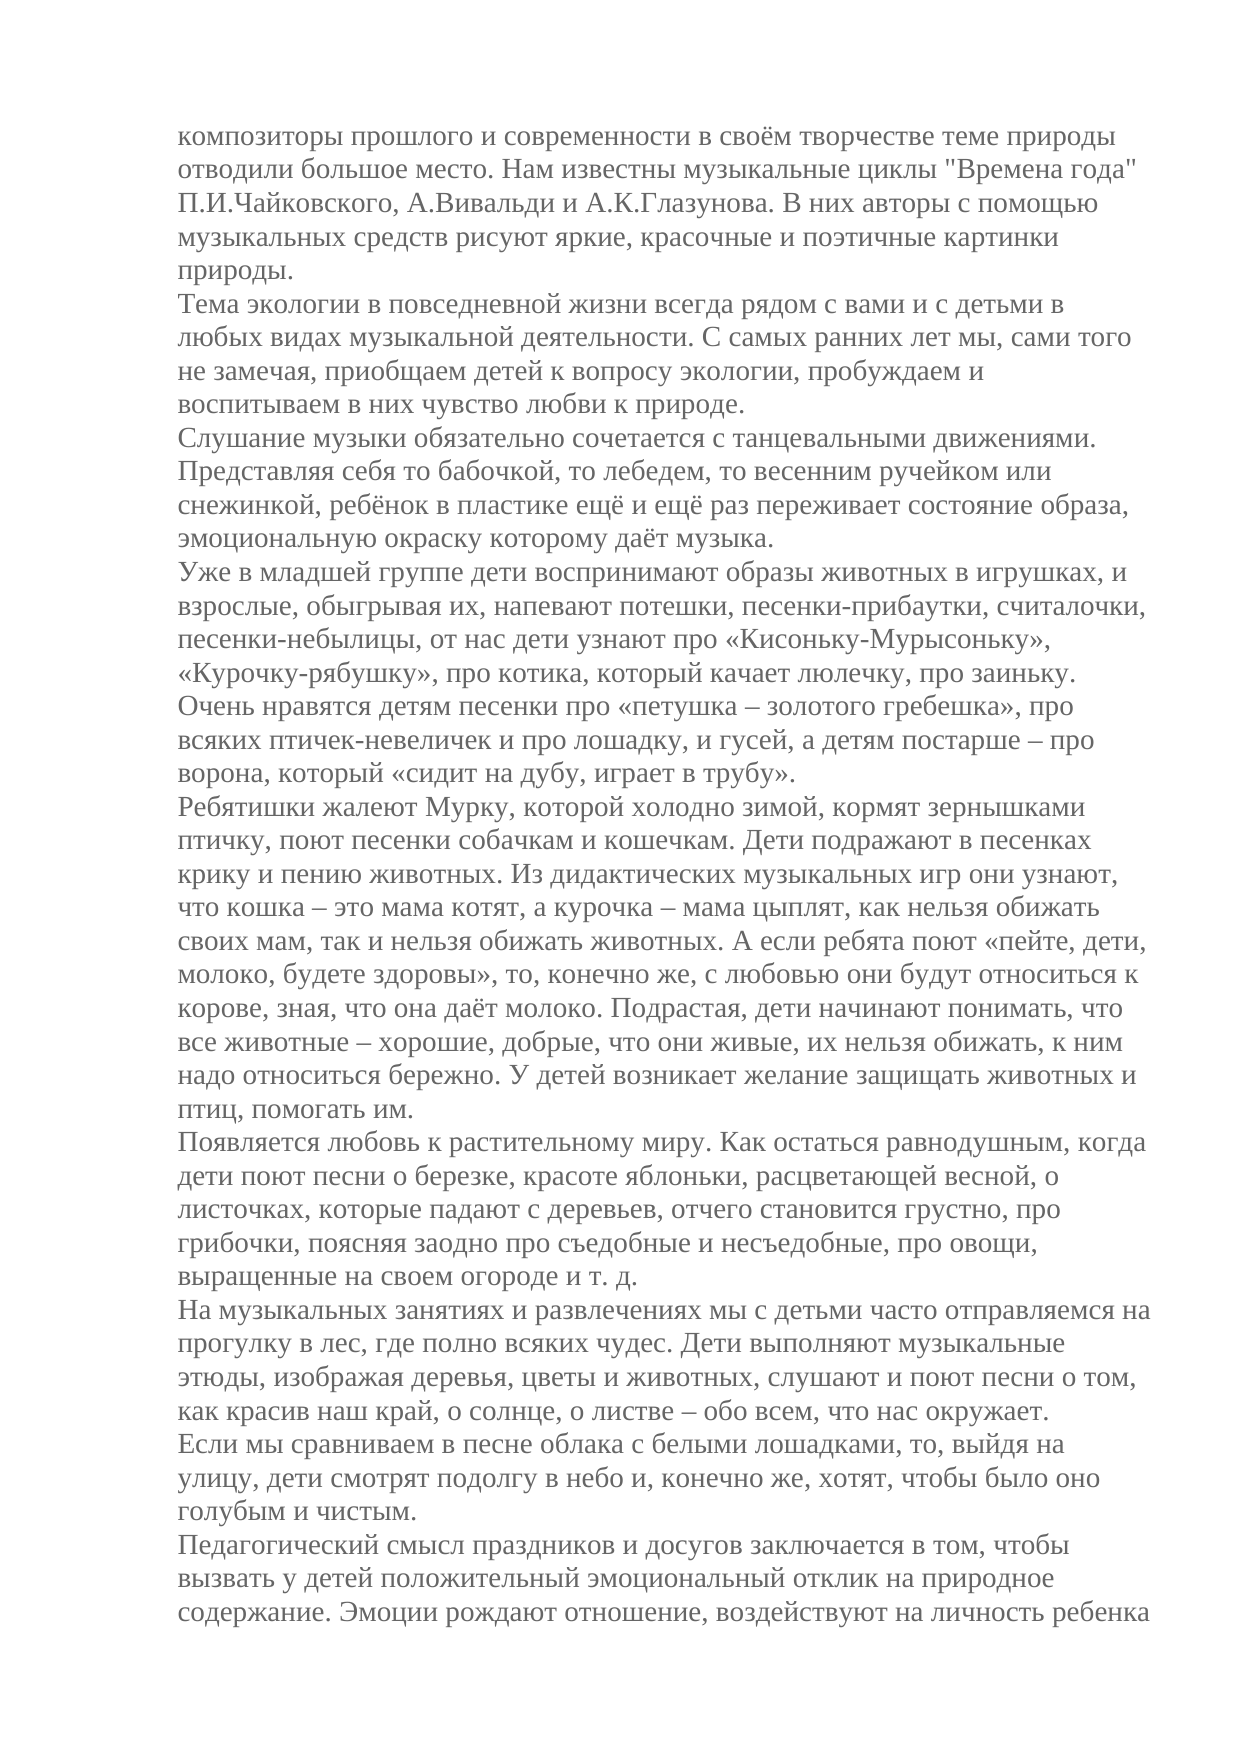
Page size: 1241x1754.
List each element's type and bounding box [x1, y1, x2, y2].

text [177, 118, 1152, 1627]
